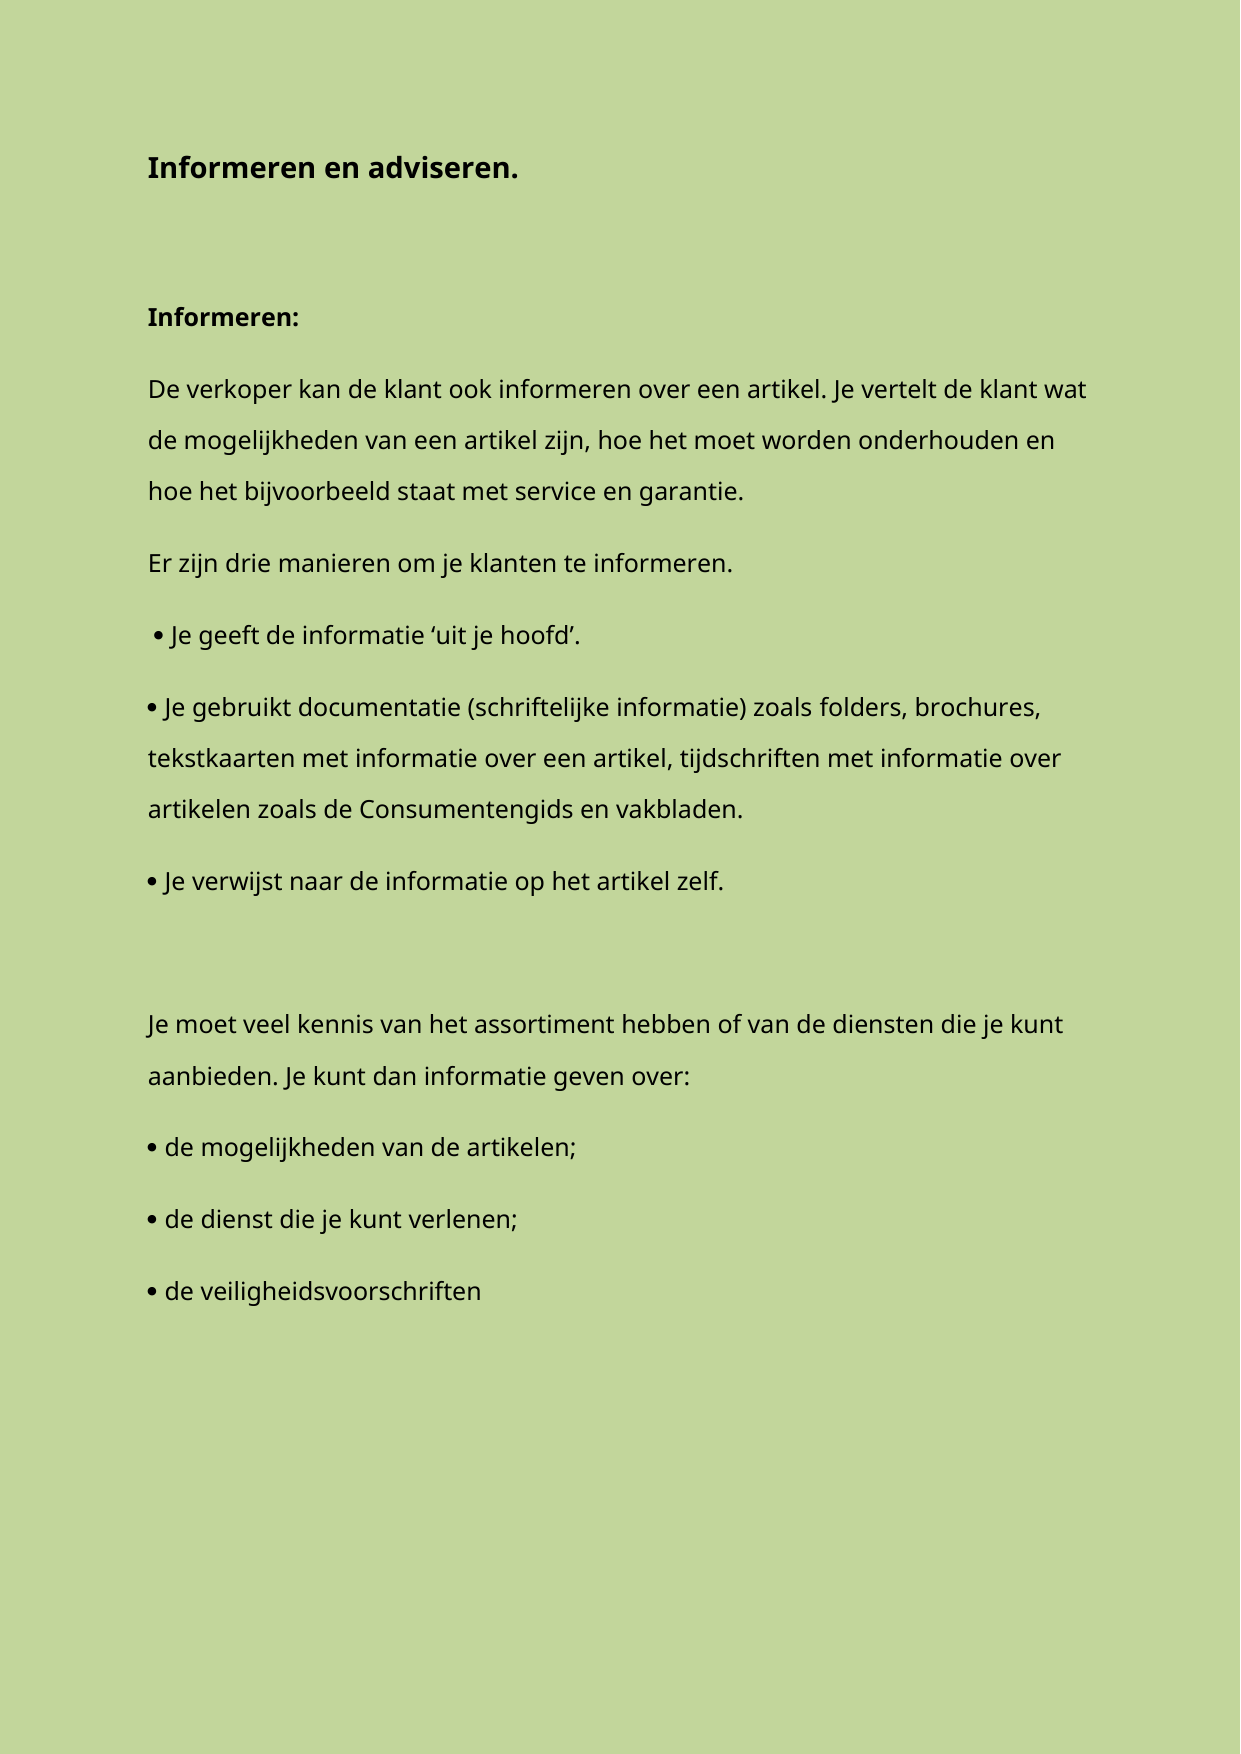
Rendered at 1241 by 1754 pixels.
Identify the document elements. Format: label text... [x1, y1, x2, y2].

text Je geeft de informatie ‘uit je hoofd’. [148, 617, 1093, 652]
text de mogelijkheden van de artikelen; [148, 1130, 1093, 1164]
text Er zijn drie manieren om je klanten te informeren. [148, 546, 1093, 580]
text De verkoper kan de klant ook informeren over een artikel. Je vertelt de klant wat de mogelijkheden van een artikel zijn, hoe het moet worden onderhouden en hoe het bijvoorbeeld staat met service en garantie. [148, 372, 1093, 508]
text de dienst die je kunt verlenen; [148, 1202, 1093, 1236]
text Informeren: [148, 300, 1093, 334]
text Je verwijst naar de informatie op het artikel zelf. [148, 863, 1093, 897]
text de veiligheidsvoorschriften [148, 1274, 1093, 1308]
text Je gebruikt documentatie (schriftelijke informatie) zoals folders, brochures, tekstkaarten met informatie over een artikel, tijdschriften met informatie over artikelen zoals de Consumentengids en vakbladen. [148, 689, 1093, 826]
text Informeren en adviseren. [148, 148, 1093, 187]
text Je moet veel kennis van het assortiment hebben of van de diensten die je kunt aanbieden. Je kunt dan informatie geven over: [148, 1007, 1093, 1092]
